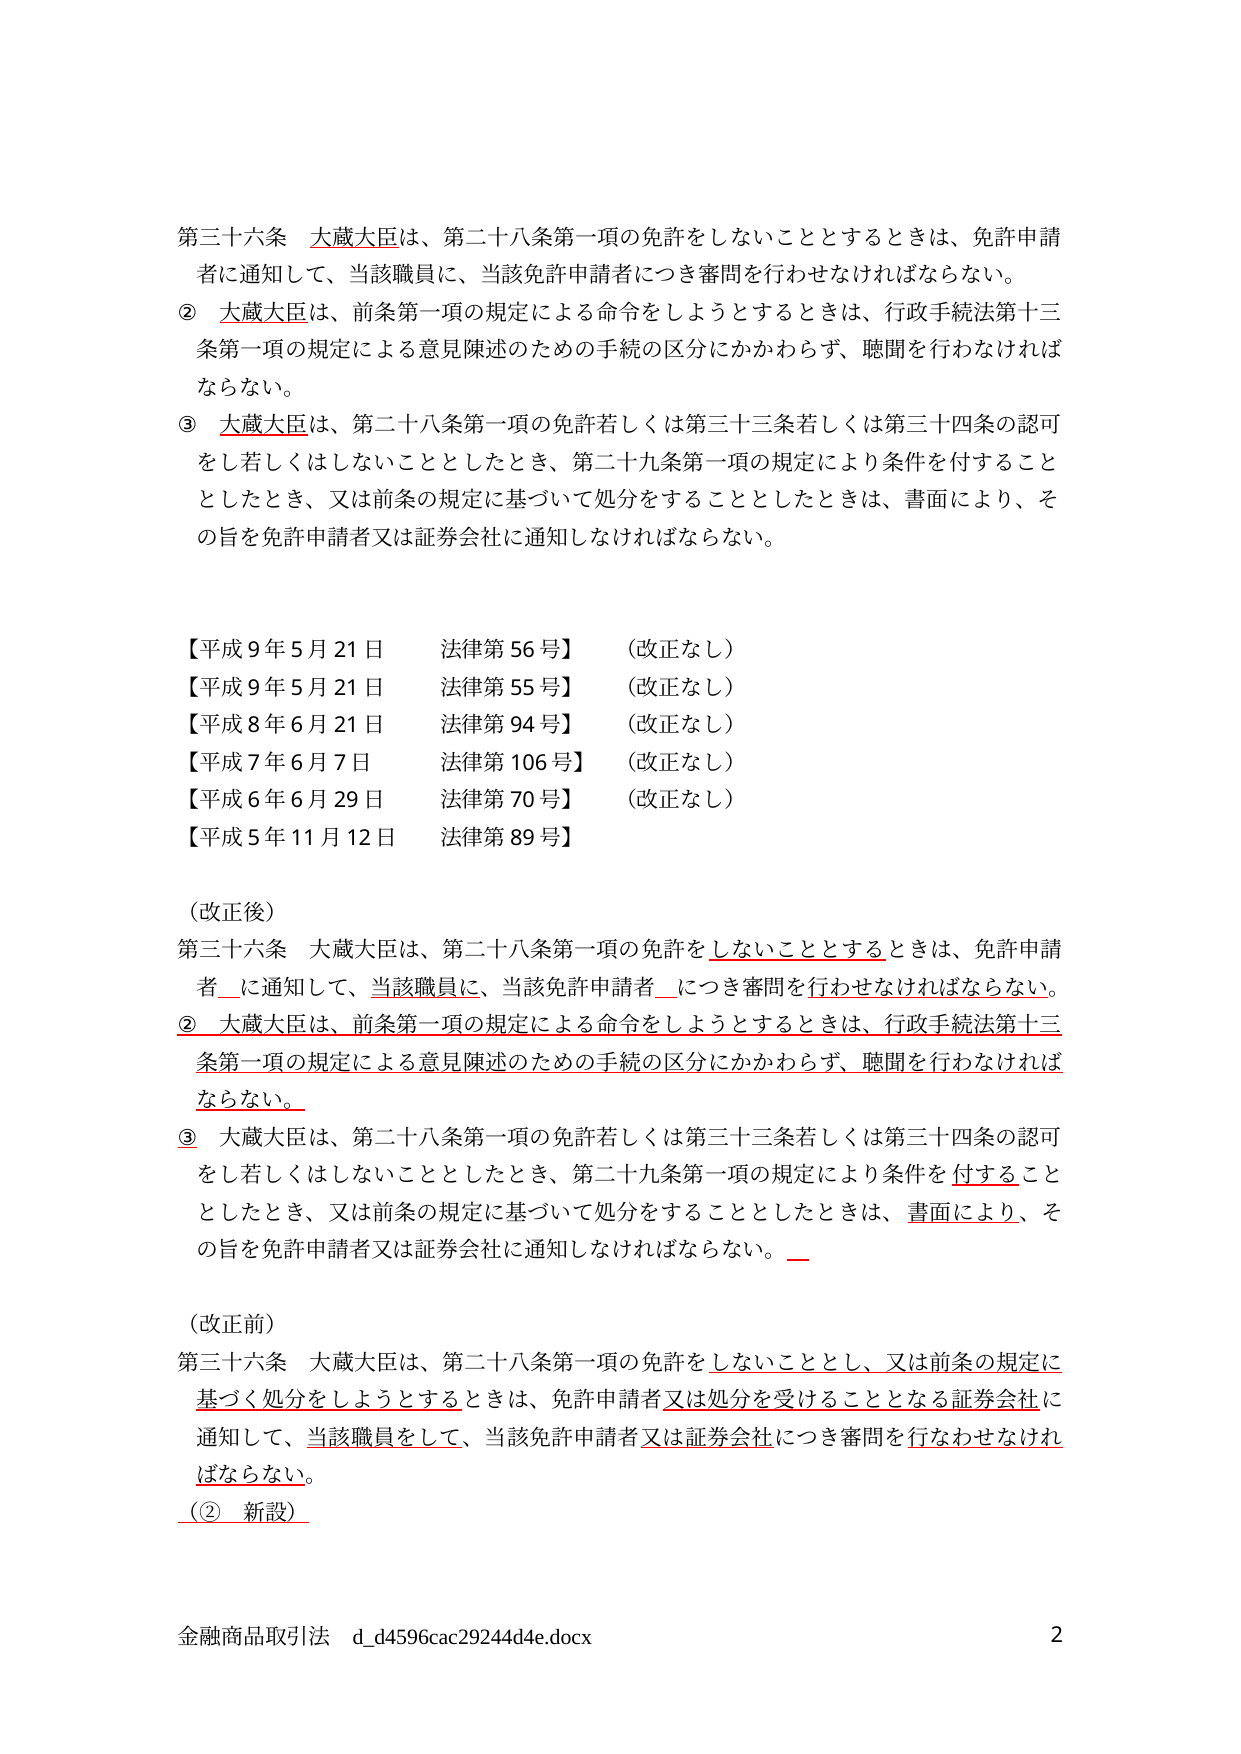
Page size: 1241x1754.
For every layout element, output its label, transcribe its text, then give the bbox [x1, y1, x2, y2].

text 第三十六条 大蔵大臣は、第二十八条第一項の免許をしないこととするときは、免許申請者 に通知して、当該職員に、当該免許申請者 につき審問を行わせなければならない。 [177, 929, 1063, 1004]
text ③ 大蔵大臣は、第二十八条第一項の免許若しくは第三十三条若しくは第三十四条の認可をし若しくはしないこととしたとき、第二十九条第一項の規定により条件を付することとしたとき、又は前条の規定に基づいて処分をすることとしたときは、書面により、その旨を免許申請者又は証券会社に通知しなければならない。 [177, 1117, 1063, 1267]
text 【平成7年6月7日 法律第106号】 （改正なし） [177, 742, 1063, 779]
text 【平成9年5月21日 法律第55号】 （改正なし） [177, 667, 1063, 704]
text （改正前） [177, 1304, 1063, 1342]
text 第三十六条 大蔵大臣は、第二十八条第一項の免許をしないこととし、又は前条の規定に基づく処分をしようとするときは、免許申請者又は処分を受けることとなる証券会社に通知して、当該職員をして、当該免許申請者又は証券会社につき審問を行なわせなければならない。 [177, 1342, 1063, 1492]
text 第三十六条 大蔵大臣は、第二十八条第一項の免許をしないこととするときは、免許申請者に通知して、当該職員に、当該免許申請者につき審問を行わせなければならない。 [177, 217, 1063, 292]
text 【平成6年6月29日 法律第70号】 （改正なし） [177, 779, 1063, 817]
text ② 大蔵大臣は、前条第一項の規定による命令をしようとするときは、行政手続法第十三条第一項の規定による意見陳述のための手続の区分にかかわらず、聴聞を行わなければならない。 [177, 1004, 1063, 1117]
text ③ 大蔵大臣は、第二十八条第一項の免許若しくは第三十三条若しくは第三十四条の認可をし若しくはしないこととしたとき、第二十九条第一項の規定により条件を付することとしたとき、又は前条の規定に基づいて処分をすることとしたときは、書面により、その旨を免許申請者又は証券会社に通知しなければならない。 [177, 404, 1063, 554]
text ② 大蔵大臣は、前条第一項の規定による命令をしようとするときは、行政手続法第十三条第一項の規定による意見陳述のための手続の区分にかかわらず、聴聞を行わなければならない。 [177, 292, 1063, 404]
text （② 新設） [177, 1492, 1063, 1529]
text （改正後） [177, 892, 1063, 929]
text 【平成9年5月21日 法律第56号】 （改正なし） [177, 629, 1063, 667]
text 【平成5年11月12日 法律第89号】 [177, 817, 1063, 854]
text 【平成8年6月21日 法律第94号】 （改正なし） [177, 704, 1063, 742]
